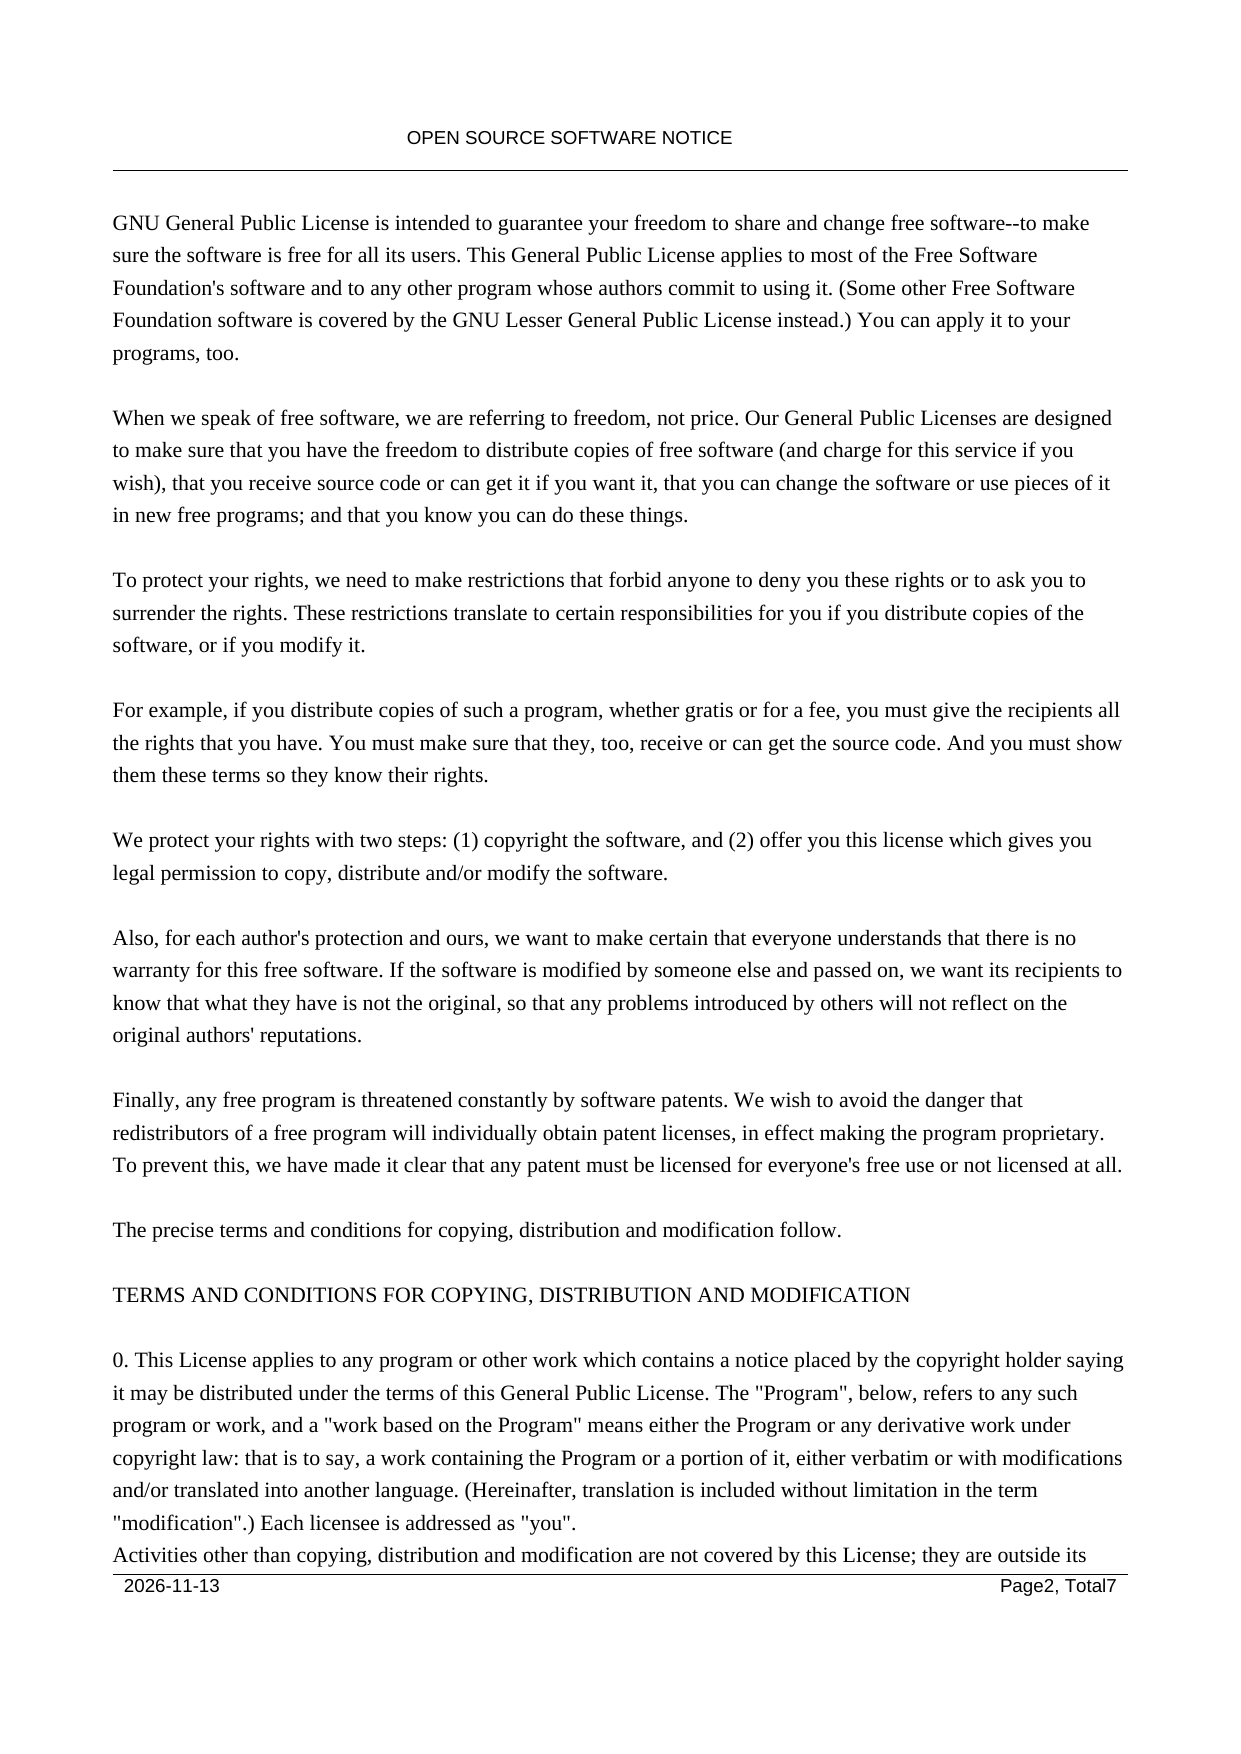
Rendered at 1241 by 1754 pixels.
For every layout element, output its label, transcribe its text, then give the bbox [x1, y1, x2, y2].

text For example, if you distribute copies of such a program, whether gratis or for a fee, you must give the recipients all the rights that you have. You must make sure that they, too, receive or can get the source code. And you must show them these terms so they know their rights. [112, 694, 1128, 791]
text TERMS AND CONDITIONS FOR COPYING, DISTRIBUTION AND MODIFICATION [112, 1279, 1128, 1311]
text 0. This License applies to any program or other work which contains a notice placed by the copyright holder saying it may be distributed under the terms of this General Public License. The "Program", below, refers to any such program or work, and a "work based on the Program" means either the Program or any derivative work under copyright law: that is to say, a work containing the Program or a portion of it, either verbatim or with modifications and/or translated into another language. (Hereinafter, translation is included without limitation in the term "modification".) Each licensee is addressed as "you". [112, 1344, 1128, 1539]
text Finally, any free program is threatened constantly by software patents. We wish to avoid the danger that redistributors of a free program will individually obtain patent licenses, in effect making the program proprietary. To prevent this, we have made it clear that any patent must be licensed for everyone's free use or not licensed at all. [112, 1084, 1128, 1181]
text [112, 206, 1128, 369]
text Also, for each author's protection and ours, we want to make certain that everyone understands that there is no warranty for this free software. If the software is modified by someone else and passed on, we want its recipients to know that what they have is not the original, so that any problems introduced by others will not reflect on the original authors' reputations. [112, 921, 1128, 1051]
text We protect your rights with two steps: (1) copyright the software, and (2) offer you this license which gives you legal permission to copy, distribute and/or modify the software. [112, 824, 1128, 889]
text When we speak of free software, we are referring to freedom, not price. Our General Public Licenses are designed to make sure that you have the freedom to distribute copies of free software (and charge for this service if you wish), that you receive source code or can get it if you want it, that you can change the software or use pieces of it in new free programs; and that you know you can do these things. [112, 401, 1128, 531]
text The precise terms and conditions for copying, distribution and modification follow. [112, 1214, 1128, 1246]
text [112, 1539, 1128, 1571]
text To protect your rights, we need to make restrictions that forbid anyone to deny you these rights or to ask you to surrender the rights. These restrictions translate to certain responsibilities for you if you distribute copies of the software, or if you modify it. [112, 564, 1128, 661]
